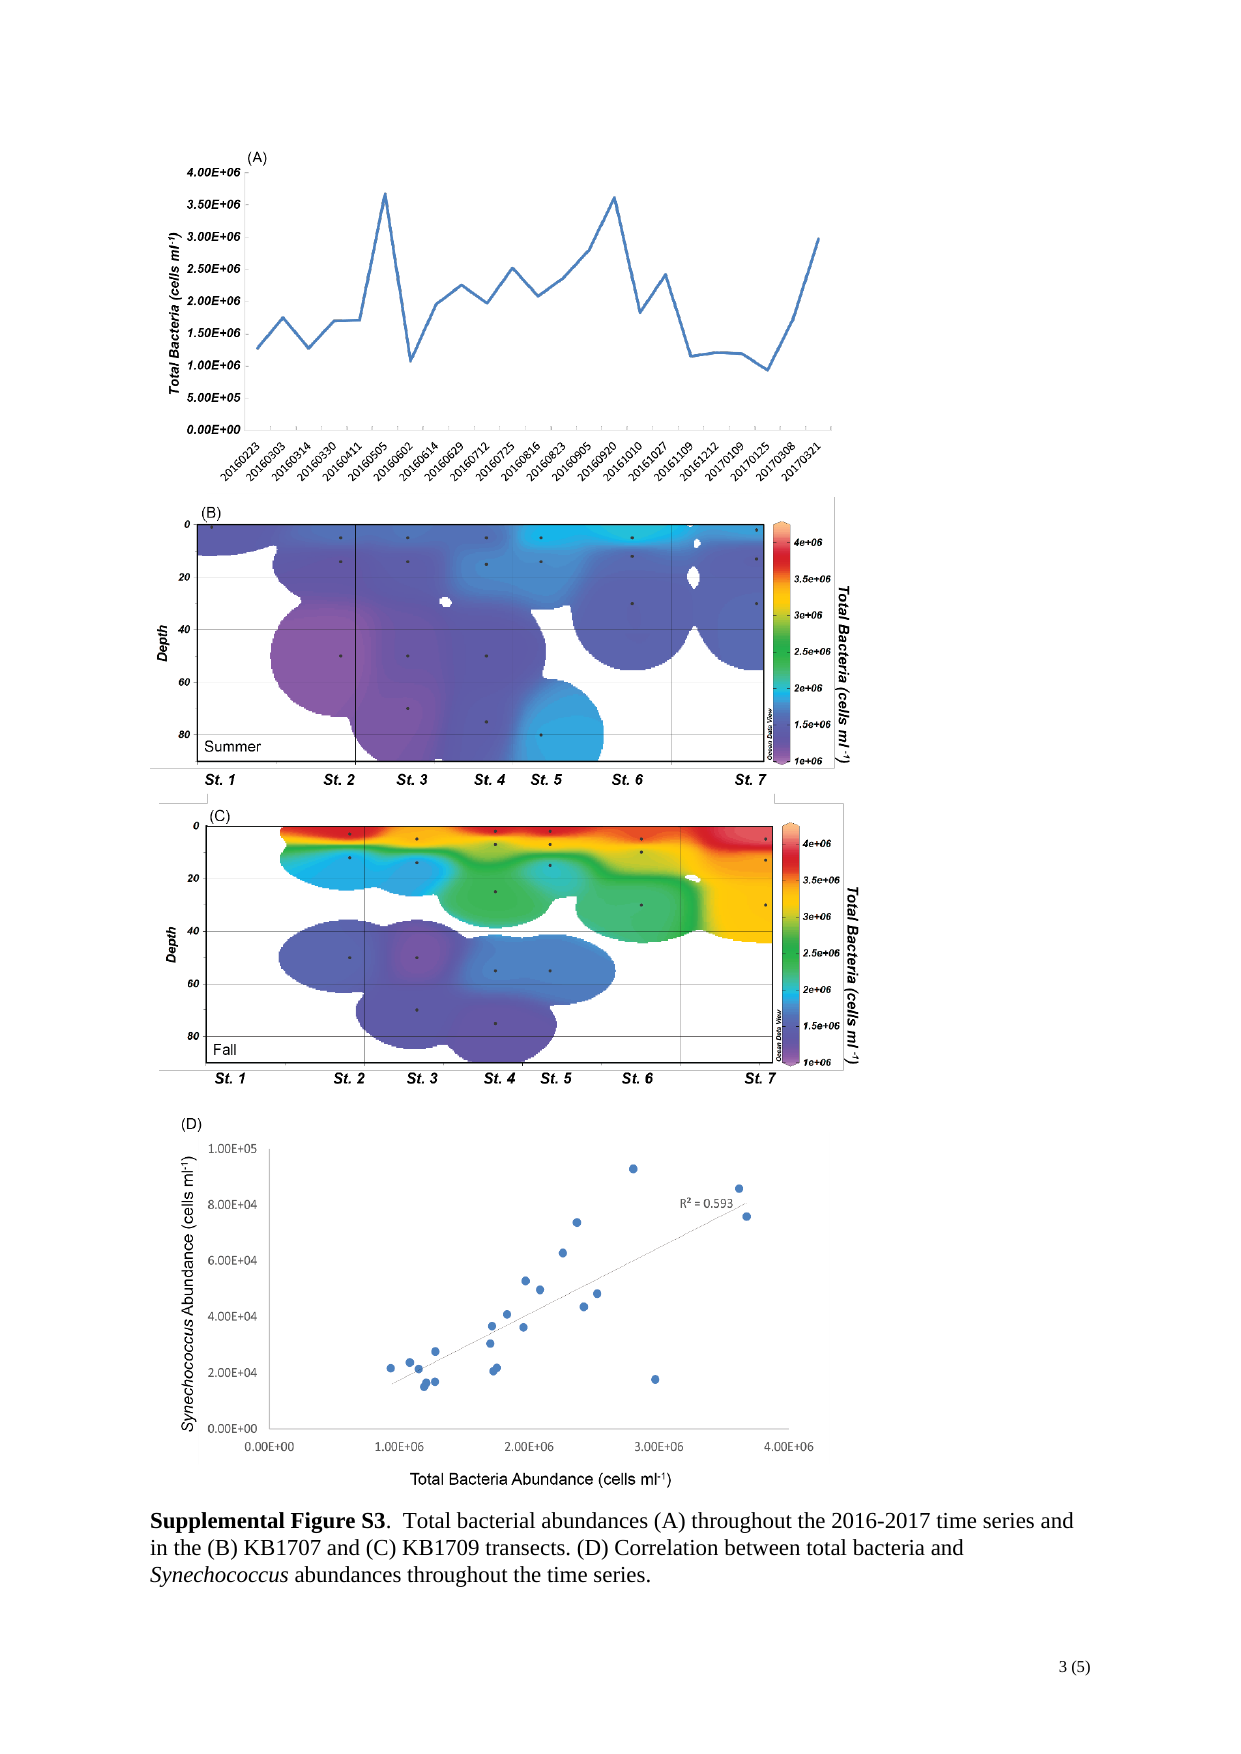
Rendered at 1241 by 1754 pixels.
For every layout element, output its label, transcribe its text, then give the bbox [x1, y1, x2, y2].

text Supplemental Figure S3. Total bacterial abundances (A) throughout the 2016-2017 time series and in the (B) KB1707 and (C) KB1709 transects. (D) Correlation between total bacteria and Synechococcus abundances throughout the time series. [150, 1506, 1090, 1587]
picture [150, 150, 865, 1490]
